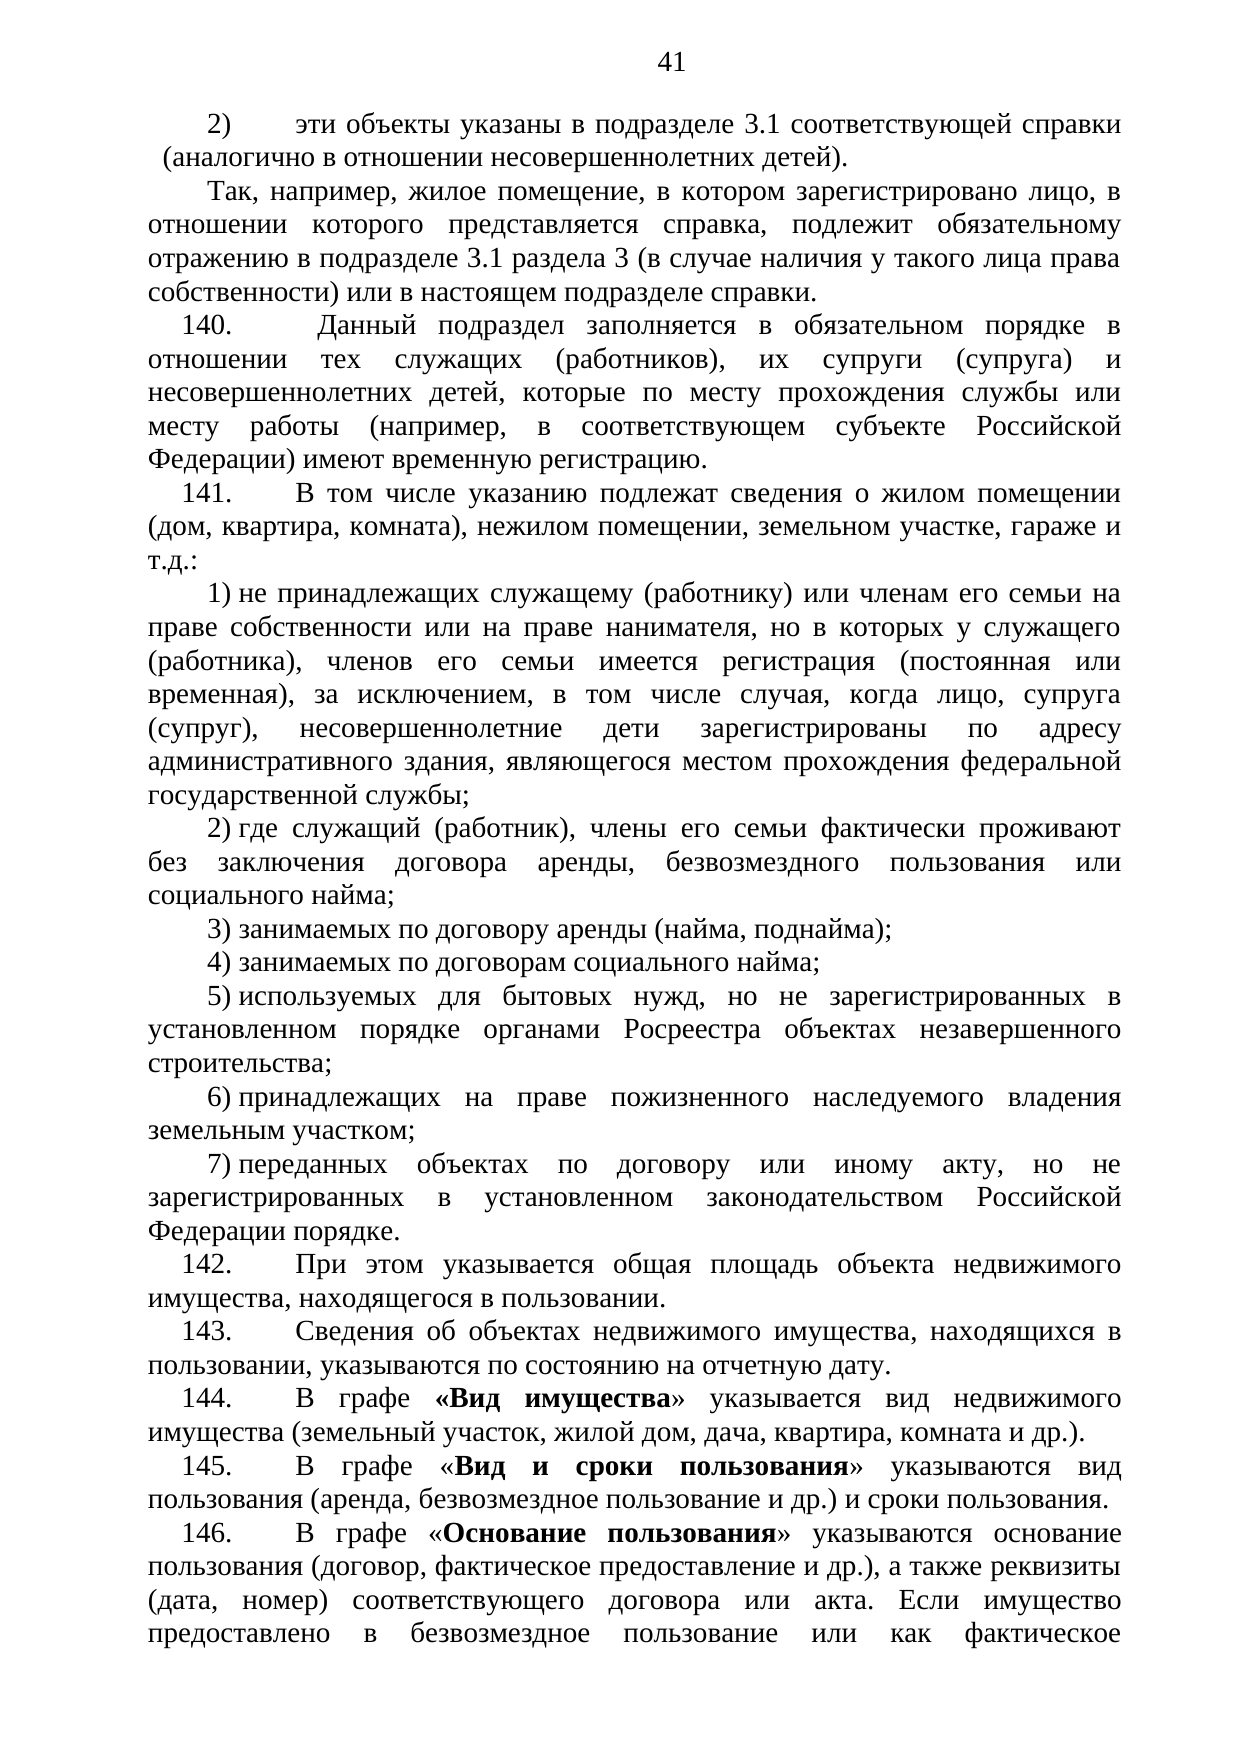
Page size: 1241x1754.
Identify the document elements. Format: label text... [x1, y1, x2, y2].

list Так, например, жилое помещение, в котором зарегистрировано лицо, в отношении которого представляется справка, подлежит обязательному отражению в подразделе 3.1 раздела 3 (в случае наличия у такого лица права собственности) или в настоящем подразделе справки. [148, 173, 1122, 307]
list Данный подраздел заполняется в обязательном порядке в отношении тех служащих (работников), их супруги (супруга) и несовершеннолетних детей, которые по месту прохождения службы или месту работы (например, в соответствующем субъекте Российской Федерации) имеют временную регистрацию. [148, 307, 1122, 475]
text 1) не принадлежащих служащему (работнику) или членам его семьи на праве собственности или на праве нанимателя, но в которых у служащего (работника), членов его семьи имеется регистрация (постоянная или временная), за исключением, в том числе случая, когда лицо, супруга (супруг), несовершеннолетние дети зарегистрированы по адресу административного здания, являющегося местом прохождения федеральной государственной службы; [148, 576, 1122, 810]
text 4) занимаемых по договорам социального найма; [148, 944, 1122, 978]
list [148, 1515, 1122, 1649]
text 7) переданных объектах по договору или иному акту, но не зарегистрированных в установленном законодательством Российской Федерации порядке. [148, 1146, 1122, 1246]
text 3) занимаемых по договору аренды (найма, поднайма); [148, 911, 1122, 944]
list В графе «Вид имущества» указывается вид недвижимого имущества (земельный участок, жилой дом, дача, квартира, комната и др.). [148, 1381, 1122, 1448]
list Сведения об объектах недвижимого имущества, находящихся в пользовании, указываются по состоянию на отчетную дату. [148, 1313, 1122, 1381]
text 2) где служащий (работник), члены его семьи фактически проживают без заключения договора аренды, безвозмездного пользования или социального найма; [148, 810, 1122, 911]
list эти объекты указаны в подразделе 3.1 соответствующей справки (аналогично в отношении несовершеннолетних детей). [162, 106, 1122, 173]
text 6) принадлежащих на праве пожизненного наследуемого владения земельным участком; [148, 1079, 1122, 1146]
list При этом указывается общая площадь объекта недвижимого имущества, находящегося в пользовании. [148, 1246, 1122, 1313]
list В том числе указанию подлежат сведения о жилом помещении (дом, квартира, комната), нежилом помещении, земельном участке, гараже и т.д.: [148, 475, 1122, 576]
list В графе «Вид и сроки пользования» указываются вид пользования (аренда, безвозмездное пользование и др.) и сроки пользования. [148, 1448, 1122, 1515]
text 5) используемых для бытовых нужд, но не зарегистрированных в установленном порядке органами Росреестра объектах незавершенного строительства; [148, 978, 1122, 1079]
